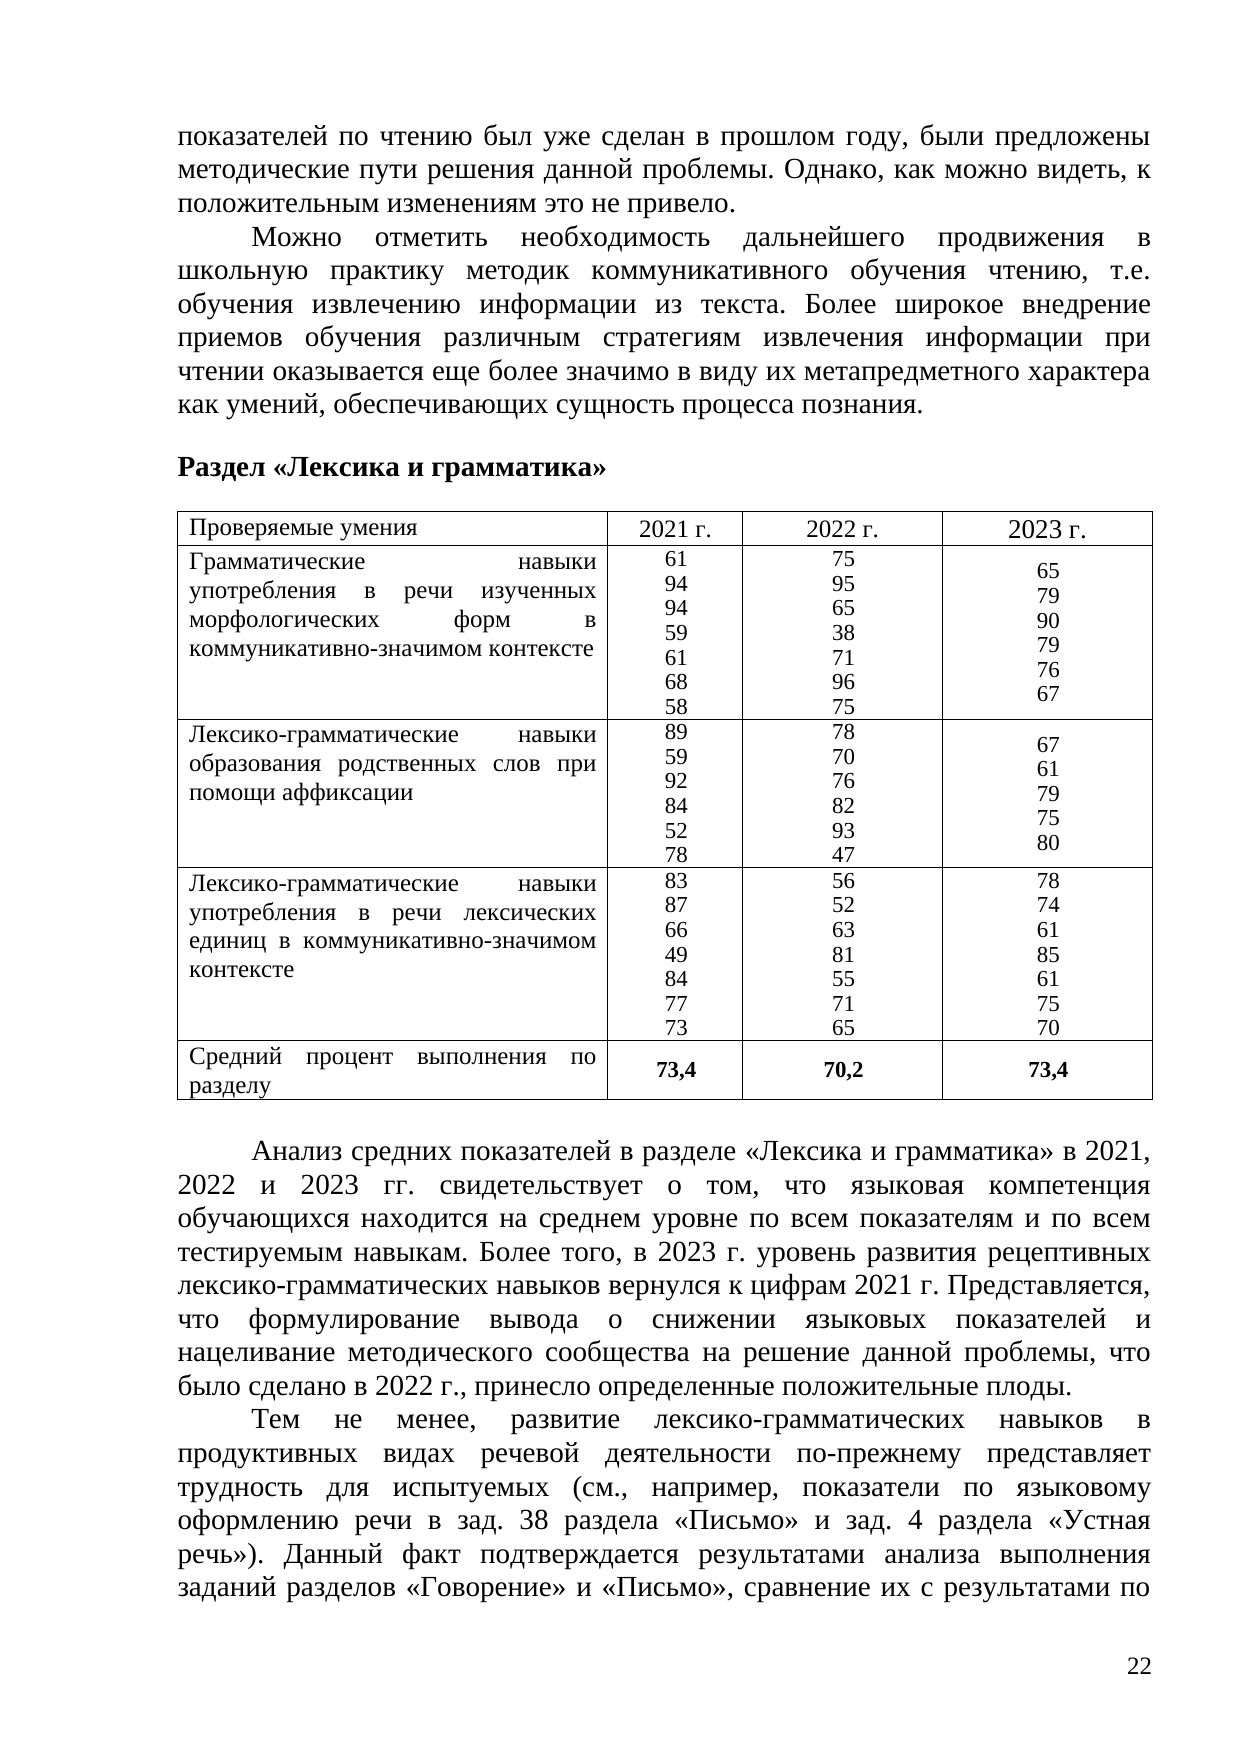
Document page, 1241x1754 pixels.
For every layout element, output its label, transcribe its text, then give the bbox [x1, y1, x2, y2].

table_cell Лексико-грамматические навыки употребления в речи лексических единиц в коммуникативно-значимом контексте [178, 868, 607, 1040]
table_cell 78 70 76 82 93 47 [743, 720, 942, 867]
table_cell 89 59 92 84 52 78 [608, 720, 742, 867]
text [177, 118, 1152, 219]
table_cell 73,4 [608, 1041, 742, 1099]
text Анализ средних показателей в разделе «Лексика и грамматика» в 2021, 2022 и 2023 гг. свидетельствует о том, что языковая компетенция обучающихся находится на среднем уровне по всем показателям и по всем тестируемым навыкам. Более того, в 2023 г. уровень развития рецептивных лексико-грамматических навыков вернулся к цифрам 2021 г. Представляется, что формулирование вывода о снижении языковых показателей и нацеливание методического сообщества на решение данной проблемы, что было сделано в 2022 г., принесло определенные положительные плоды. [177, 1133, 1152, 1402]
table_cell 56 52 63 81 55 71 65 [743, 868, 942, 1040]
text Раздел «Лексика и грамматика» [177, 449, 1152, 482]
table_cell 75 95 65 38 71 96 75 [743, 546, 942, 718]
table_cell 78 74 61 85 61 75 70 [943, 868, 1152, 1040]
table_cell 73,4 [943, 1041, 1152, 1099]
table_cell 83 87 66 49 84 77 73 [608, 868, 742, 1040]
table_cell 61 94 94 59 61 68 58 [608, 546, 742, 718]
table_cell Грамматические навыки употребления в речи изученных морфологических форм в коммуникативно-значимом контексте [178, 546, 607, 718]
table_cell 67 61 79 75 80 [943, 720, 1152, 867]
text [177, 1402, 1152, 1603]
table_cell 65 79 90 79 76 67 [943, 546, 1152, 718]
table_header 2022 г. [743, 512, 942, 545]
table_cell Средний процент выполнения по разделу [178, 1041, 607, 1099]
table_cell 70,2 [743, 1041, 942, 1099]
table_cell Лексико-грамматические навыки образования родственных слов при помощи аффиксации [178, 720, 607, 867]
table_header 2021 г. [608, 512, 742, 545]
table_header 2023 г. [943, 512, 1152, 545]
table_header Проверяемые умения [178, 512, 607, 545]
text Можно отметить необходимость дальнейшего продвижения в школьную практику методик коммуникативного обучения чтению, т.е. обучения извлечению информации из текста. Более широкое внедрение приемов обучения различным стратегиям извлечения информации при чтении оказывается еще более значимо в виду их метапредметного характера как умений, обеспечивающих сущность процесса познания. [177, 219, 1152, 420]
